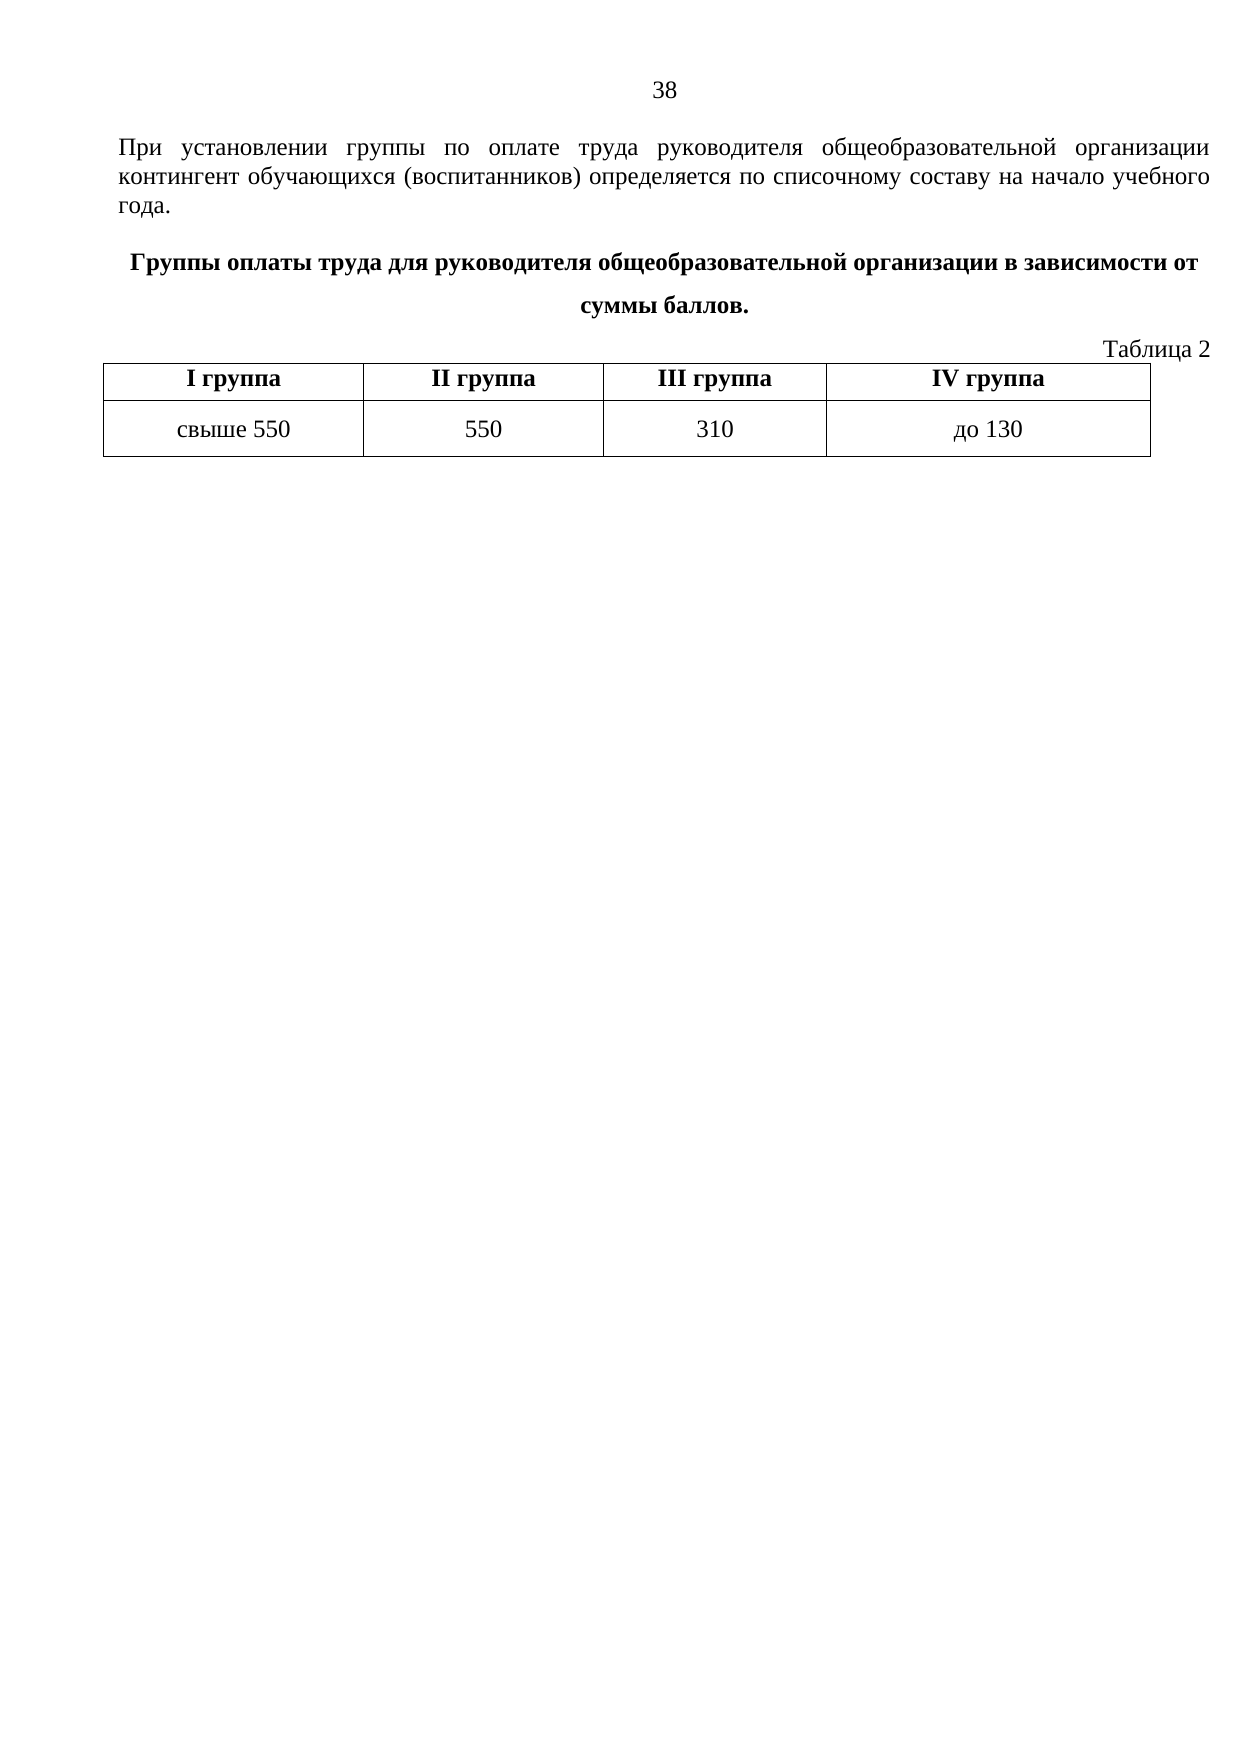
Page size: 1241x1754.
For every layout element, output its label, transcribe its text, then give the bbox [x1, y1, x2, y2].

table_header IV группа [827, 364, 1150, 400]
text Группы оплаты труда для руководителя общеобразовательной организации в зависимости от суммы баллов. [118, 247, 1211, 319]
table_cell 550 [364, 401, 603, 456]
table_header III группа [604, 364, 826, 400]
text Таблица 2 [118, 334, 1211, 362]
table_cell 310 [604, 401, 826, 456]
table_header II группа [364, 364, 603, 400]
table_cell свыше 550 [104, 401, 363, 456]
table_header I группа [104, 364, 363, 400]
table_cell до 130 [827, 401, 1150, 456]
text При установлении группы по оплате труда руководителя общеобразовательной организации контингент обучающихся (воспитанников) определяется по списочному составу на начало учебного года. [118, 132, 1211, 219]
